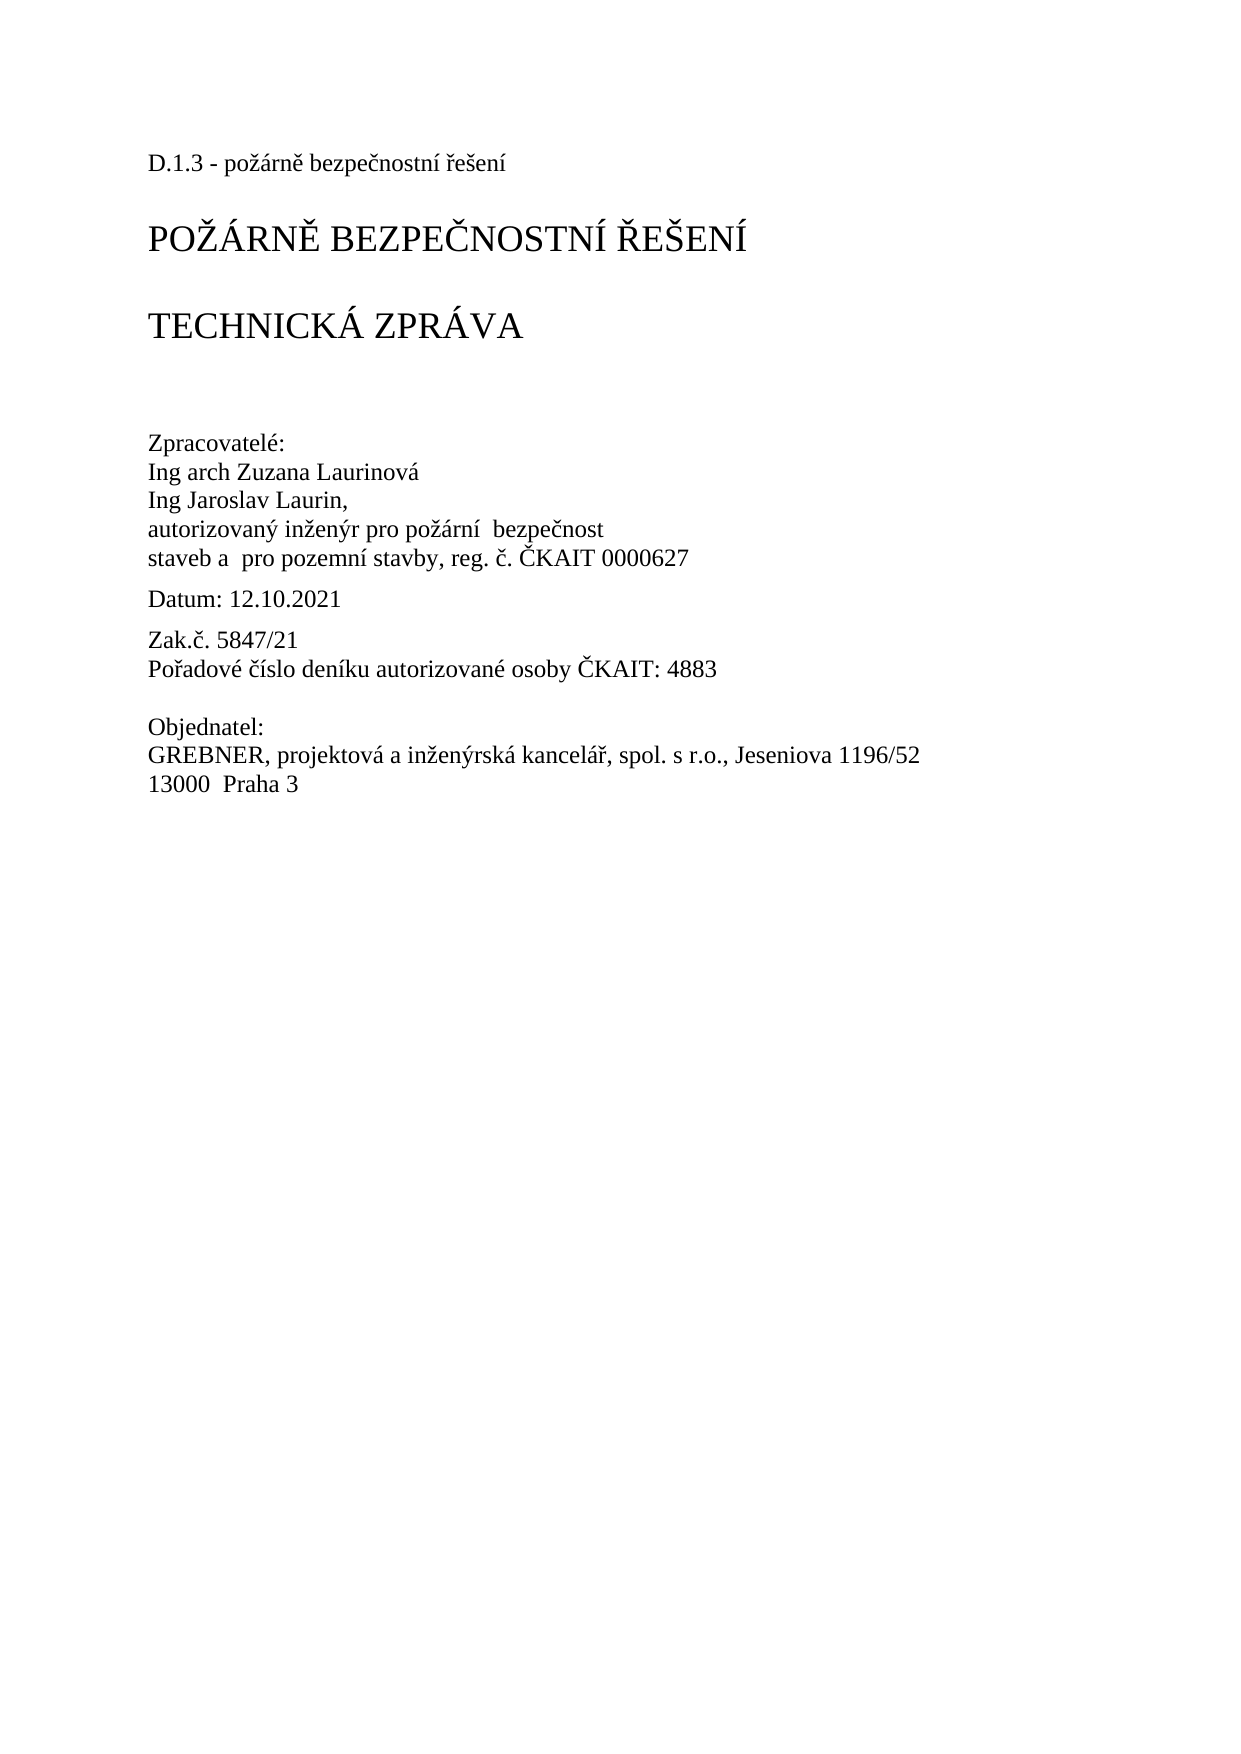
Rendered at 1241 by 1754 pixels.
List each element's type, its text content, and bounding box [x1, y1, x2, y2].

text Objednatel: [148, 712, 1093, 741]
text Datum: 12.10.2021 [148, 584, 1093, 613]
text D.1.3 - požárně bezpečnostní řešení [148, 148, 1093, 176]
text Ing Jaroslav Laurin, [148, 486, 1093, 514]
text GREBNER, projektová a inženýrská kancelář, spol. s r.o., Jeseniova 1196/52 [148, 741, 1093, 769]
text autorizovaný inženýr pro požární bezpečnost [148, 514, 1093, 543]
text 13000 Praha 3 [148, 769, 1093, 798]
text Ing arch Zuzana Laurinová [148, 457, 1093, 486]
text TECHNICKÁ ZPRÁVA [148, 303, 1093, 346]
text POŽÁRNĚ BEZPEČNOSTNÍ ŘEŠENÍ [148, 217, 1093, 260]
text staveb a pro pozemní stavby, reg. č. ČKAIT 0000627 [148, 543, 1093, 572]
text Zak.č. 5847/21 [148, 626, 1093, 654]
text Zpracovatelé: [148, 428, 1093, 457]
text Pořadové číslo deníku autorizované osoby ČKAIT: 4883 [148, 654, 1093, 683]
